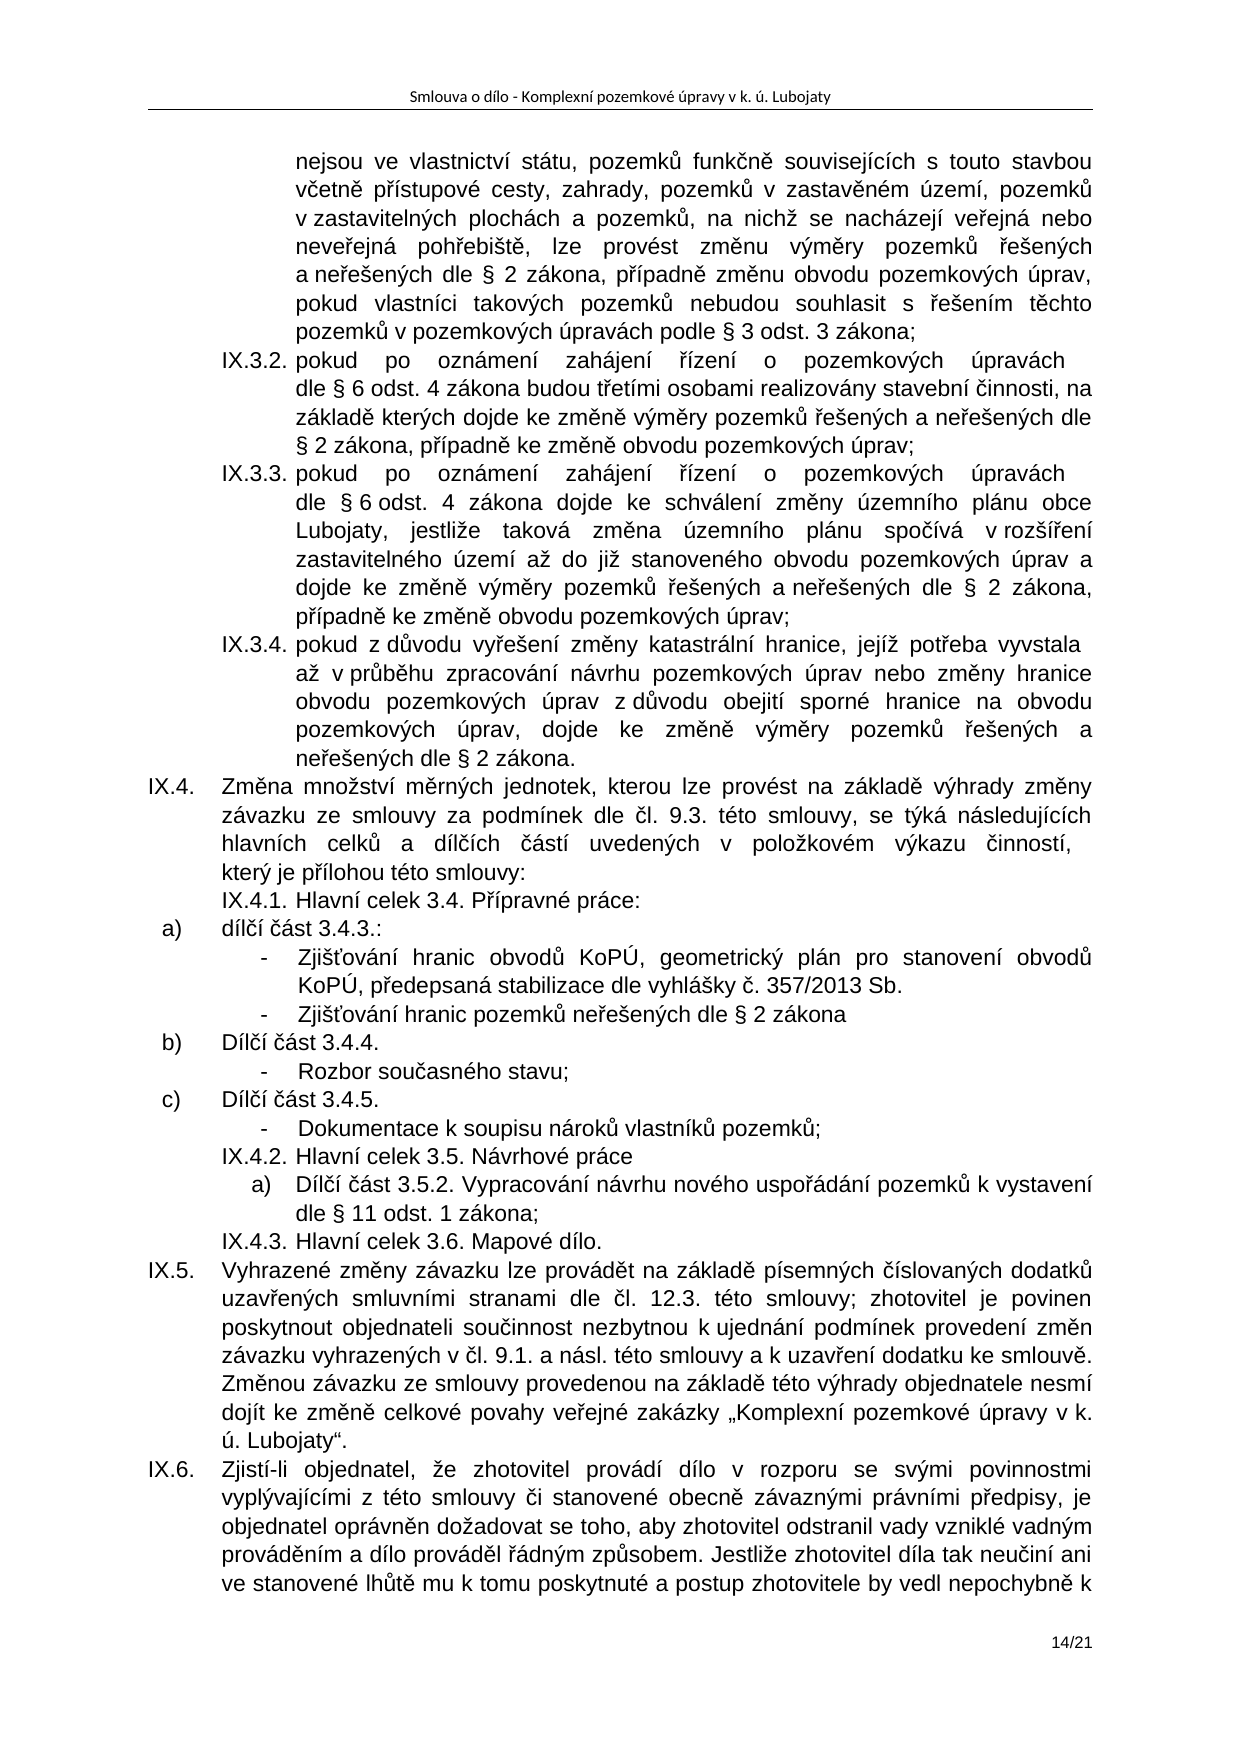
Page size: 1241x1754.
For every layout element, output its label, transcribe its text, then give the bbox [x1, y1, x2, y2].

list Vyhrazené změny závazku lze provádět na základě písemných číslovaných dodatků uzavřených smluvními stranami dle čl. 12.3. této smlouvy; zhotovitel je povinen poskytnout objednateli součinnost nezbytnou k ujednání podmínek provedení změn závazku vyhrazených v čl. 9.1. a násl. této smlouvy a k uzavření dodatku ke smlouvě. Změnou závazku ze smlouvy provedenou na základě této výhrady objednatele nesmí dojít ke změně celkové povahy veřejné zakázky „Komplexní pozemkové úpravy v k. ú. Lubojaty“. [148, 1257, 1093, 1454]
text Hlavní celek 3.6. Mapové dílo. [221, 1228, 1093, 1254]
text Hlavní celek 3.4. Přípravné práce: [221, 887, 1093, 913]
list Dílčí část 3.5.2. Vypracování návrhu nového uspořádání pozemků k vystavení dle § 11 odst. 1 zákona; [251, 1171, 1093, 1226]
list Dílčí část 3.4.4. [148, 1029, 1093, 1056]
text pokud po oznámení zahájení řízení o pozemkových úpravách dle § 6 odst. 4 zákona budou třetími osobami realizovány stavební činnosti, na základě kterých dojde ke změně výměry pozemků řešených a neřešených dle § 2 zákona, případně ke změně obvodu pozemkových úprav; [221, 347, 1093, 458]
text pokud z důvodu vyřešení změny katastrální hranice, jejíž potřeba vyvstala až v průběhu zpracování návrhu pozemkových úprav nebo změny hranice obvodu pozemkových úprav z důvodu obejití sporné hranice na obvodu pozemkových úprav, dojde ke změně výměry pozemků řešených a neřešených dle § 2 zákona. [221, 631, 1093, 771]
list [148, 1456, 1093, 1596]
list Zjišťování hranic pozemků neřešených dle § 2 zákona [260, 1001, 1093, 1027]
text pokud po oznámení zahájení řízení o pozemkových úpravách dle § 6 odst. 4 zákona dojde ke schválení změny územního plánu obce Lubojaty, jestliže taková změna územního plánu spočívá v rozšíření zastavitelného území až do již stanoveného obvodu pozemkových úprav a dojde ke změně výměry pozemků řešených a neřešených dle § 2 zákona, případně ke změně obvodu pozemkových úprav; [221, 460, 1093, 629]
list Zjišťování hranic obvodů KoPÚ, geometrický plán pro stanovení obvodů KoPÚ, předepsaná stabilizace dle vyhlášky č. 357/2013 Sb. [260, 944, 1093, 999]
list Rozbor současného stavu; [260, 1058, 1093, 1084]
list Dílčí část 3.4.5. [148, 1086, 1093, 1112]
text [221, 148, 1093, 344]
list dílčí část 3.4.3.: [148, 915, 1093, 942]
list Změna množství měrných jednotek, kterou lze provést na základě výhrady změny závazku ze smlouvy za podmínek dle čl. 9.3. této smlouvy, se týká následujících hlavních celků a dílčích částí uvedených v položkovém výkazu činností, který je přílohou této smlouvy: [148, 773, 1093, 885]
list Dokumentace k soupisu nároků vlastníků pozemků; [260, 1114, 1093, 1141]
text Hlavní celek 3.5. Návrhové práce [221, 1143, 1093, 1169]
